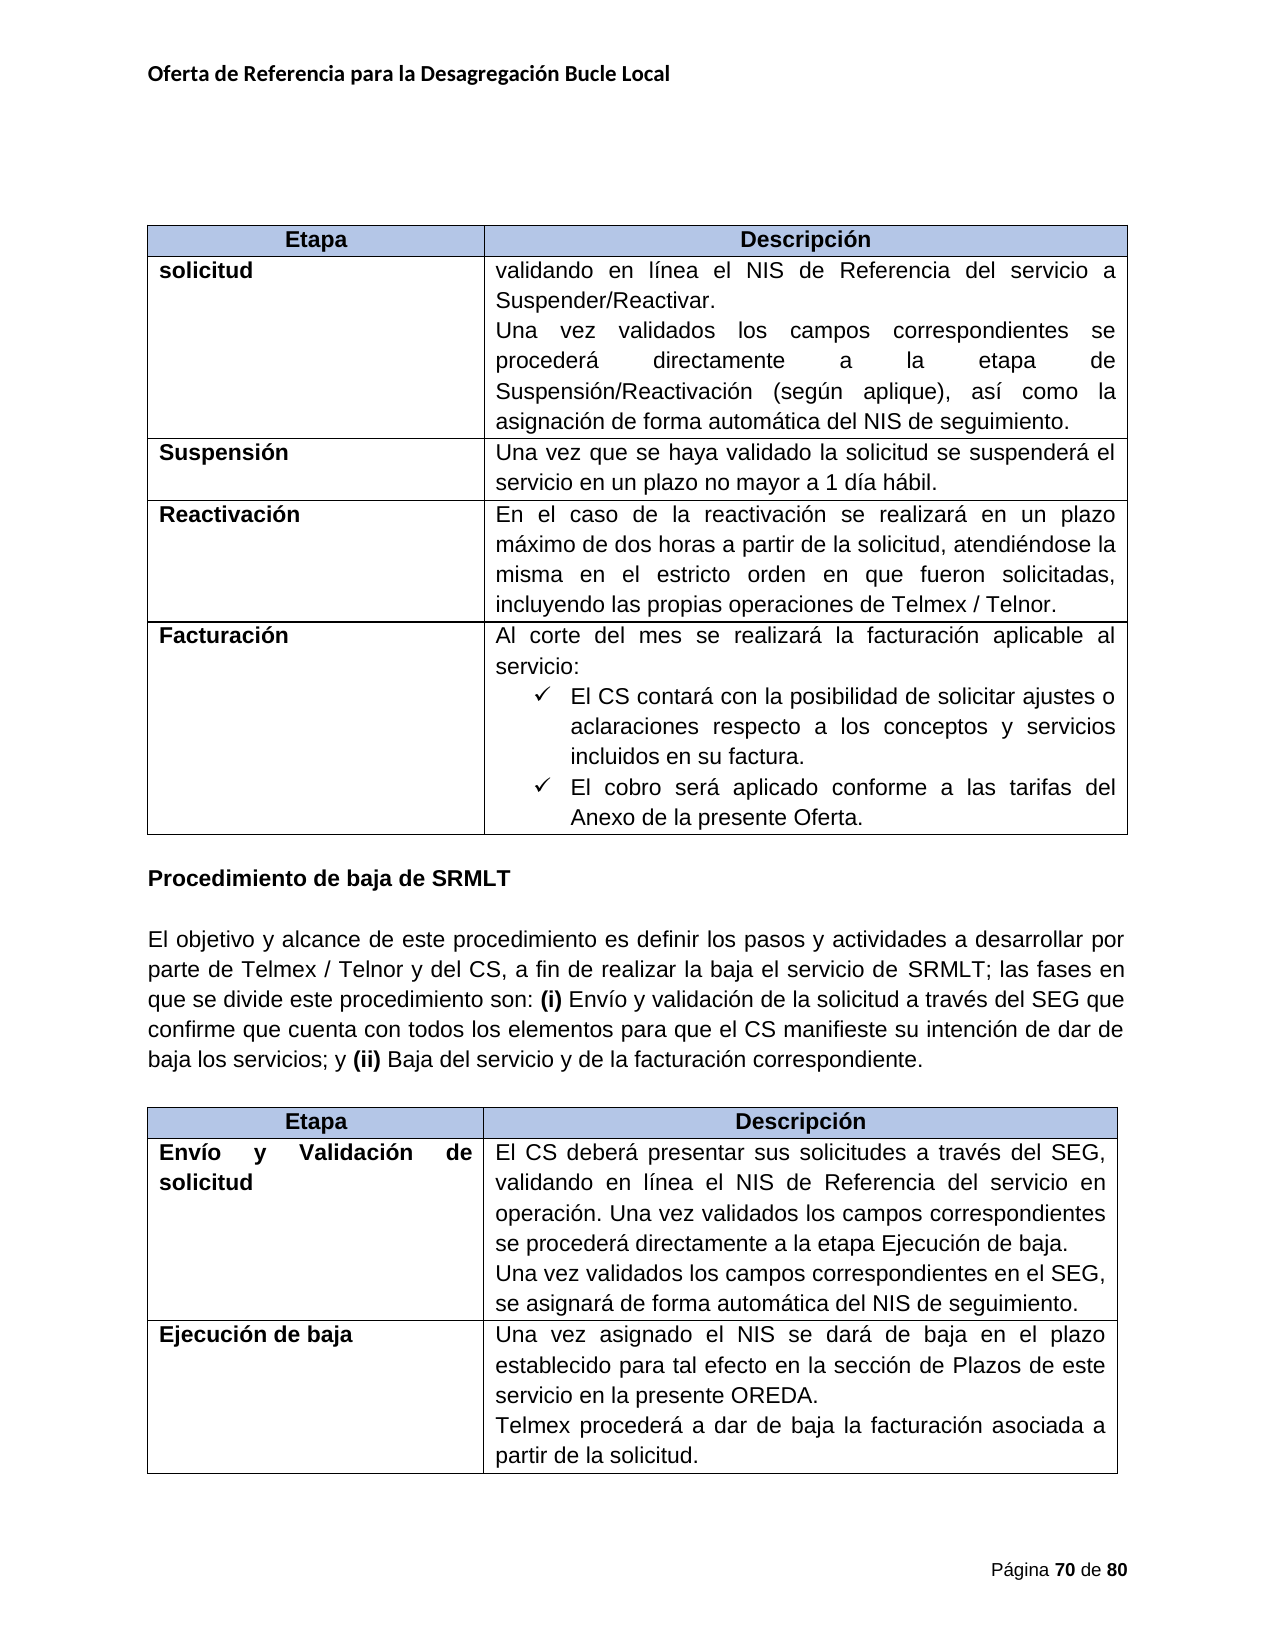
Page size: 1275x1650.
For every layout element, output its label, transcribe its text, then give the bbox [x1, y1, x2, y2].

table_cell Al corte del mes se realizará la facturación aplicable al servicio: El CS contará con la posibilidad de solicitar ajustes o aclaraciones respecto a los conceptos y servicios incluidos en su factura. El cobro será aplicado conforme a las tarifas del Anexo de la presente Oferta. [485, 623, 1127, 834]
table_cell Envío y Validación de solicitud [148, 1139, 483, 1320]
table_cell En el caso de la reactivación se realizará en un plazo máximo de dos horas a partir de la solicitud, atendiéndose la misma en el estricto orden en que fueron solicitadas, incluyendo las propias operaciones de Telmex / Telnor. [485, 501, 1127, 621]
table_header Etapa [148, 1108, 483, 1138]
table_cell Reactivación [148, 501, 484, 621]
table_cell Envío y Validación de solicitud [148, 257, 484, 438]
table_header Descripción [484, 1108, 1117, 1138]
table_header Descripción [485, 226, 1127, 256]
table_cell Suspensión [148, 439, 484, 499]
table_cell Una vez que se haya validado la solicitud se suspenderá el servicio en un plazo no mayor a 1 día hábil. [485, 439, 1127, 499]
text Procedimiento de baja de SRMLT [148, 865, 1157, 891]
table_cell Ejecución de baja [148, 1321, 483, 1472]
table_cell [485, 257, 1127, 438]
table_header Etapa [148, 226, 484, 256]
table_cell El CS deberá presentar sus solicitudes a través del SEG, validando en línea el NIS de Referencia del servicio en operación. Una vez validados los campos correspondientes se procederá directamente a la etapa Ejecución de baja. Una vez validados los campos correspondientes en el SEG, se asignará de forma automática del NIS de seguimiento. [484, 1139, 1117, 1320]
table_cell Una vez asignado el NIS se dará de baja en el plazo establecido para tal efecto en la sección de Plazos de este servicio en la presente OREDA. Telmex procederá a dar de baja la facturación asociada a partir de la solicitud. [484, 1321, 1117, 1472]
table_cell Facturación [148, 623, 484, 834]
text El objetivo y alcance de este procedimiento es definir los pasos y actividades a desarrollar por parte de Telmex / Telnor y del CS, a fin de realizar la baja el servicio de SRMLT; las fases en que se divide este procedimiento son: (i) Envío y validación de la solicitud a través del SEG que confirme que cuenta con todos los elementos para que el CS manifieste su intención de dar de baja los servicios; y (ii) Baja del servicio y de la facturación correspondiente. [148, 926, 1125, 1073]
